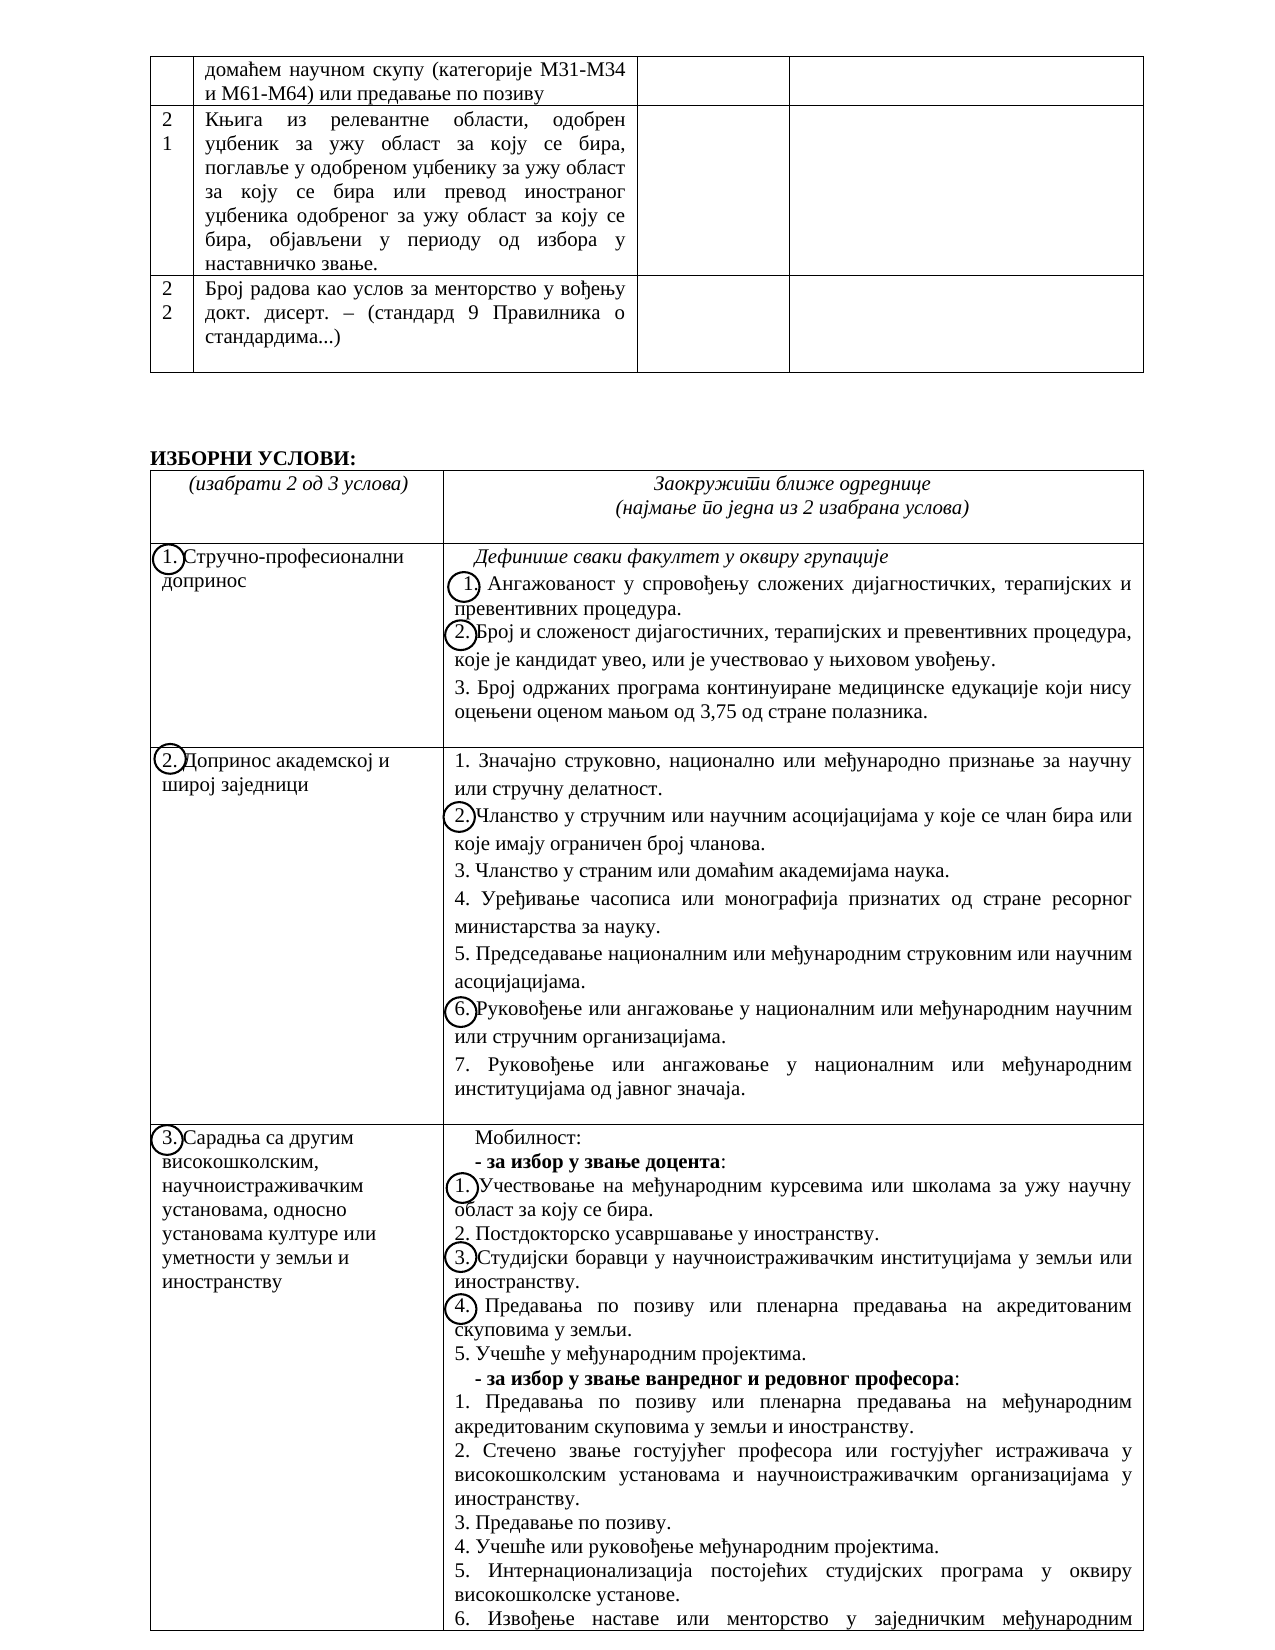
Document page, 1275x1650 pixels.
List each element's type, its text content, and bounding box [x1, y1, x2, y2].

table_cell [638, 106, 789, 275]
table_cell [790, 57, 1143, 105]
table_header Заокружити ближе одреднице (најмање пo једна из 2 изабрана услова) [444, 471, 1143, 543]
table_cell [790, 106, 1143, 275]
table_cell 1. Значајно струковно, национално или међународно признање за научну или стручну делатност. 2. Чланство у стручним или научним асоцијацијама у које се члан бира или које имају ограничен број чланова. 3. Чланство у страним или домаћим академијама наука. 4. Уређивање часописа или монографија признатих од стране ресорног министарства за науку. 5. Председавање националним или међународним струковним или научним асоцијацијама. 6. Руковођење или ангажовање у националним или међународним научним или стручним организацијама. 7. Руковођење или ангажовање у националним или међународним институцијама од јавног значаја. [444, 748, 1143, 1124]
table_cell 2. Допринос академској и широј заједници [151, 748, 443, 1124]
table_cell Број радова као услов за менторство у вођењу докт. дисерт. – (стандард 9 Правилника о стандардима...) [194, 276, 637, 372]
table_cell [638, 276, 789, 372]
table_cell 21 [151, 106, 193, 275]
table_cell 22 [151, 276, 193, 372]
text ИЗБОРНИ УСЛОВИ: [150, 445, 1125, 469]
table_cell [194, 57, 637, 105]
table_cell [444, 1125, 1143, 1630]
table_cell 20 [151, 57, 193, 105]
table_cell Књига из релевантне области, одобрен уџбеник за ужу област за коју се бира, поглавље у одобреном уџбенику за ужу област за коју се бира или превод иностраног уџбеника одобреног за ужу област за коју се бира, објављени у периоду од избора у наставничко звање. [194, 106, 637, 275]
table_cell 1. Стручно-професионални допринос [151, 544, 443, 747]
table_cell [638, 57, 789, 105]
table_cell [790, 276, 1143, 372]
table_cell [151, 1125, 443, 1630]
table_cell Дефинише сваки факултет у оквиру групације 1. Ангажованост у спровођењу сложених дијагностичких, терапијских и превентивних процедура. 2. Број и сложеност дијагостичних, терапијских и превентивних процедура, које је кандидат увео, или је учествовао у њиховом увођењу. 3. Број одржаних програма континуиране медицинске едукације који нису оцењени оценом мањом од 3,75 од стране полазника. [444, 544, 1143, 747]
table_header (изабрати 2 од 3 услова) [151, 471, 443, 543]
